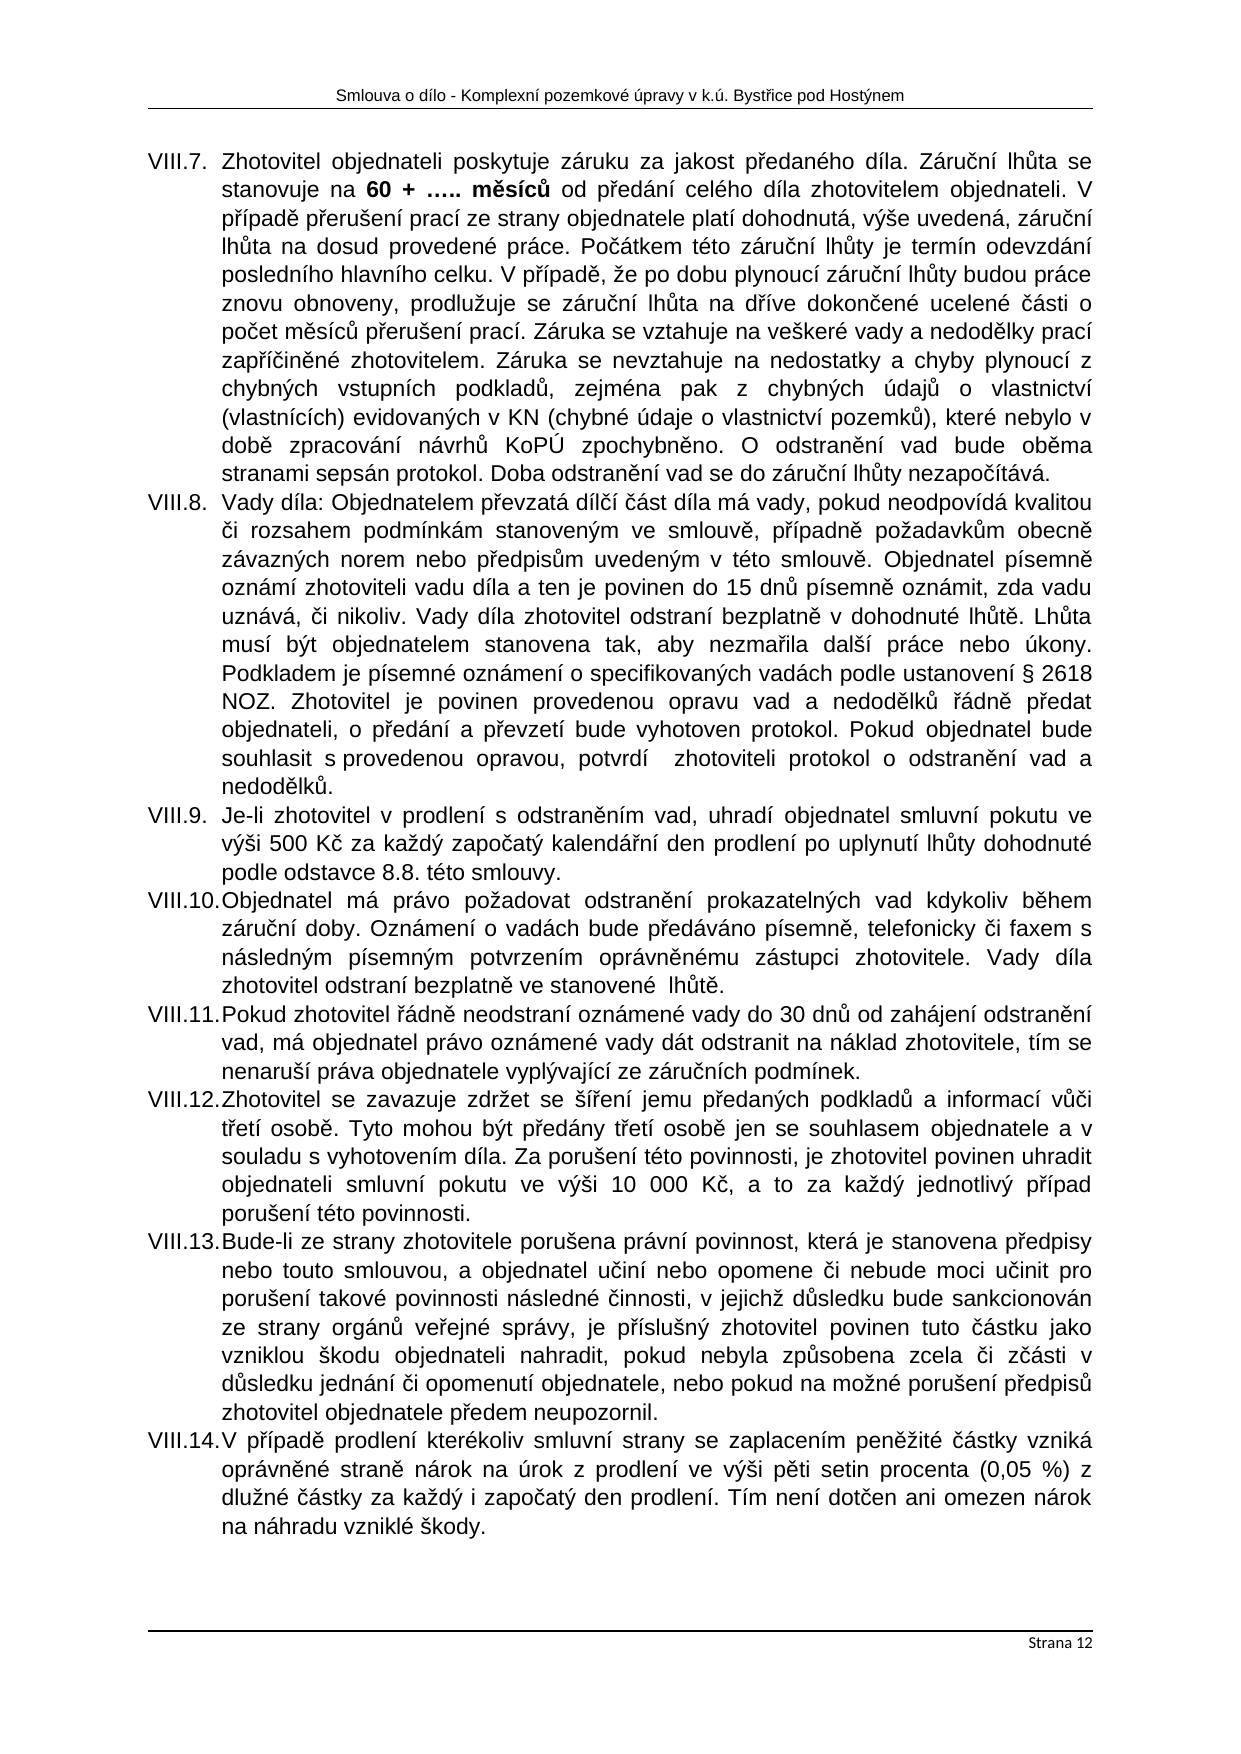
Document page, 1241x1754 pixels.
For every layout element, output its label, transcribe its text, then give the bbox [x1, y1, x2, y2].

list V případě prodlení kterékoliv smluvní strany se zaplacením peněžité částky vzniká oprávněné straně nárok na úrok z prodlení ve výši pěti setin procenta (0,05 %) z dlužné částky za každý i započatý den prodlení. Tím není dotčen ani omezen nárok na náhradu vzniklé škody. [148, 1427, 1093, 1539]
list Objednatel má právo požadovat odstranění prokazatelných vad kdykoliv během záruční doby. Oznámení o vadách bude předáváno písemně, telefonicky či faxem s následným písemným potvrzením oprávněnému zástupci zhotovitele. Vady díla zhotovitel odstraní bezplatně ve stanovené lhůtě. [148, 887, 1093, 999]
list Zhotovitel objednateli poskytuje záruku za jakost předaného díla. Záruční lhůta se stanovuje na 60 + ….. měsíců od předání celého díla zhotovitelem objednateli. V případě přerušení prací ze strany objednatele platí dohodnutá, výše uvedená, záruční lhůta na dosud provedené práce. Počátkem této záruční lhůty je termín odevzdání posledního hlavního celku. V případě, že po dobu plynoucí záruční lhůty budou práce znovu obnoveny, prodlužuje se záruční lhůta na dříve dokončené ucelené části o počet měsíců přerušení prací. Záruka se vztahuje na veškeré vady a nedodělky prací zapříčiněné zhotovitelem. Záruka se nevztahuje na nedostatky a chyby plynoucí z chybných vstupních podkladů, zejména pak z chybných údajů o vlastnictví (vlastnících) evidovaných v KN (chybné údaje o vlastnictví pozemků), které nebylo v době zpracování návrhů KoPÚ zpochybněno. O odstranění vad bude oběma stranami sepsán protokol. Doba odstranění vad se do záruční lhůty nezapočítává. [148, 148, 1093, 487]
list Vady díla: Objednatelem převzatá dílčí část díla má vady, pokud neodpovídá kvalitou či rozsahem podmínkám stanoveným ve smlouvě, případně požadavkům obecně závazných norem nebo předpisům uvedeným v této smlouvě. Objednatel písemně oznámí zhotoviteli vadu díla a ten je povinen do 15 dnů písemně oznámit, zda vadu uznává, či nikoliv. Vady díla zhotovitel odstraní bezplatně v dohodnuté lhůtě. Lhůta musí být objednatelem stanovena tak, aby nezmařila další práce nebo úkony. Podkladem je písemné oznámení o specifikovaných vadách podle ustanovení § 2618 NOZ. Zhotovitel je povinen provedenou opravu vad a nedodělků řádně předat objednateli, o předání a převzetí bude vyhotoven protokol. Pokud objednatel bude souhlasit s provedenou opravou, potvrdí zhotoviteli protokol o odstranění vad a nedodělků. [148, 489, 1093, 799]
list Je-li zhotovitel v prodlení s odstraněním vad, uhradí objednatel smluvní pokutu ve výši 500 Kč za každý započatý kalendářní den prodlení po uplynutí lhůty dohodnuté podle odstavce 8.8. této smlouvy. [148, 802, 1093, 885]
list Zhotovitel se zavazuje zdržet se šíření jemu předaných podkladů a informací vůči třetí osobě. Tyto mohou být předány třetí osobě jen se souhlasem objednatele a v souladu s vyhotovením díla. Za porušení této povinnosti, je zhotovitel povinen uhradit objednateli smluvní pokutu ve výši 10 000 Kč, a to za každý jednotlivý případ porušení této povinnosti. [148, 1086, 1093, 1226]
list Bude-li ze strany zhotovitele porušena právní povinnost, která je stanovena předpisy nebo touto smlouvou, a objednatel učiní nebo opomene či nebude moci učinit pro porušení takové povinnosti následné činnosti, v jejichž důsledku bude sankcionován ze strany orgánů veřejné správy, je příslušný zhotovitel povinen tuto částku jako vzniklou škodu objednateli nahradit, pokud nebyla způsobena zcela či zčásti v důsledku jednání či opomenutí objednatele, nebo pokud na možné porušení předpisů zhotovitel objednatele předem neupozornil. [148, 1228, 1093, 1425]
list Pokud zhotovitel řádně neodstraní oznámené vady do 30 dnů od zahájení odstranění vad, má objednatel právo oznámené vady dát odstranit na náklad zhotovitele, tím se nenaruší práva objednatele vyplývající ze záručních podmínek. [148, 1001, 1093, 1084]
